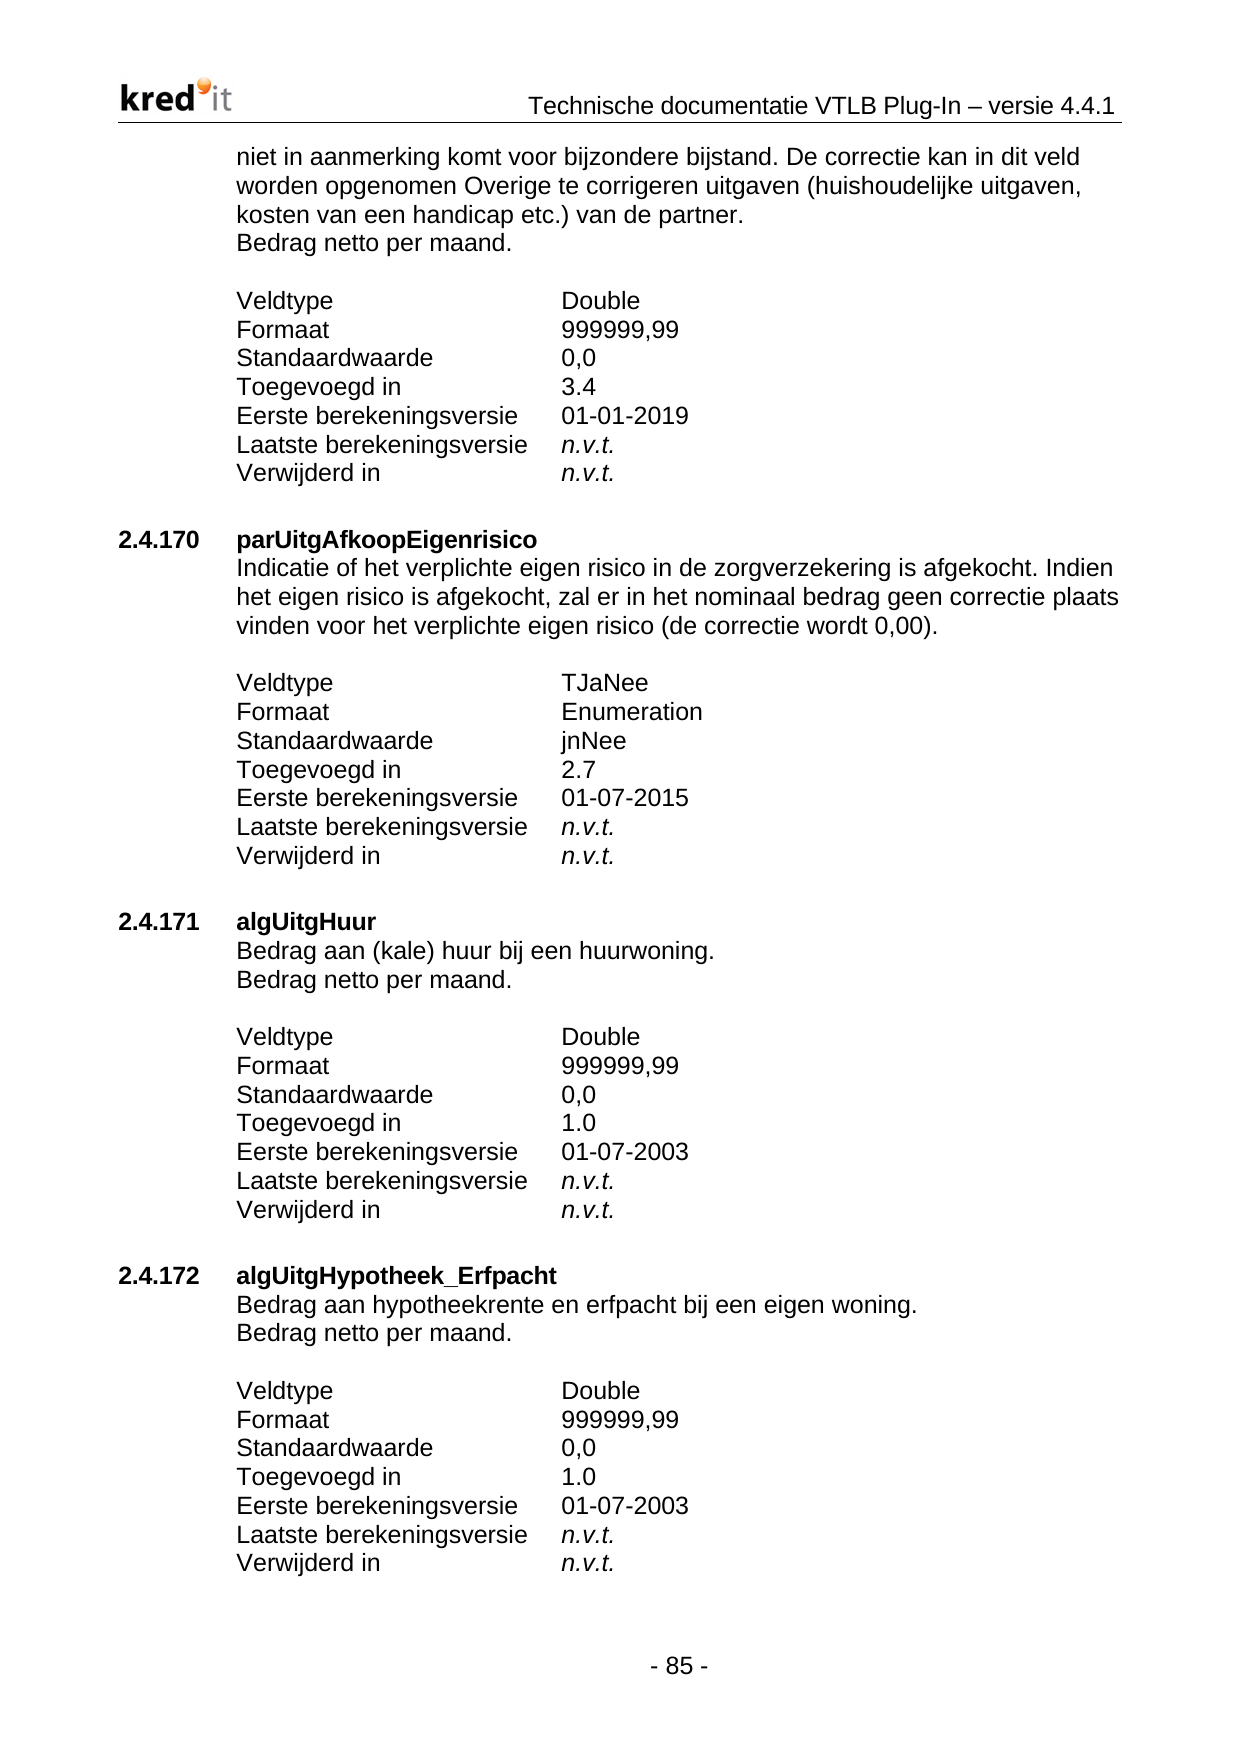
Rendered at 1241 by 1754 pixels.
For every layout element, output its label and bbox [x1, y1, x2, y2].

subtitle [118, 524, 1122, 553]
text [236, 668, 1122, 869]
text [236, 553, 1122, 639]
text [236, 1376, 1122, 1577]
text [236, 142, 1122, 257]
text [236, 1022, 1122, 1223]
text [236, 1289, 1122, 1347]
picture [118, 73, 234, 115]
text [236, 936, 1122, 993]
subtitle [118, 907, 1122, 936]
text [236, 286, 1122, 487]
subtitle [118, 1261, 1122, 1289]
